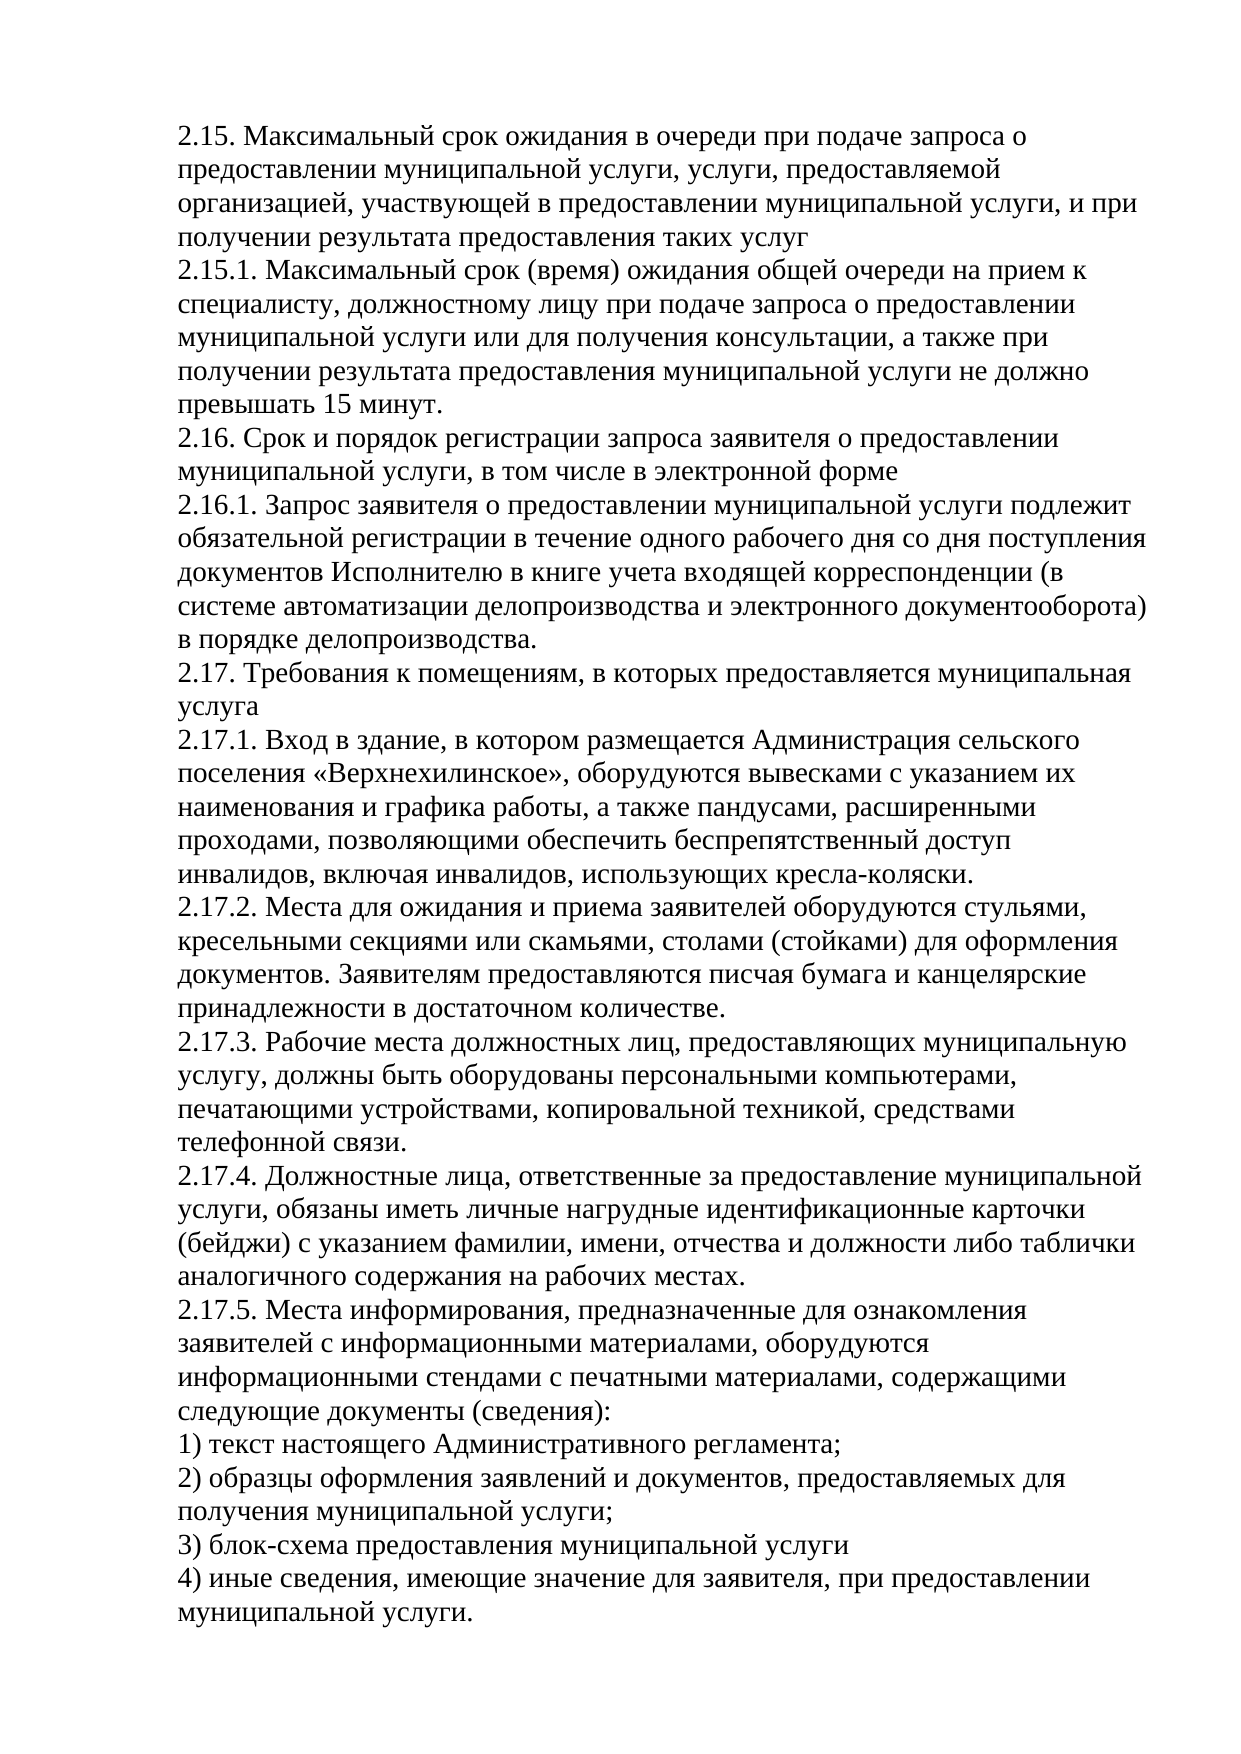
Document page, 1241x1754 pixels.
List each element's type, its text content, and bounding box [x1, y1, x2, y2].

text 1) текст настоящего Административного регламента; [177, 1426, 1152, 1460]
text 2.17.5. Места информирования, предназначенные для ознакомления заявителей с информационными материалами, оборудуются информационными стендами с печатными материалами, содержащими следующие документы (сведения): [177, 1292, 1152, 1426]
text 3) блок-схема предоставления муниципальной услуги [177, 1527, 1152, 1560]
text 4) иные сведения, имеющие значение для заявителя, при предоставлении муниципальной услуги. [177, 1560, 1152, 1627]
text 2.17.1. Вход в здание, в котором размещается Администрация сельского поселения «Верхнехилинское», оборудуются вывесками с указанием их наименования и графика работы, а также пандусами, расширенными проходами, позволяющими обеспечить беспрепятственный доступ инвалидов, включая инвалидов, использующих кресла-коляски. [177, 722, 1152, 889]
text 2.15.1. Максимальный срок (время) ожидания общей очереди на прием к специалисту, должностному лицу при подаче запроса о предоставлении муниципальной услуги или для получения консультации, а также при получении результата предоставления муниципальной услуги не должно превышать 15 минут. [177, 252, 1152, 420]
text 2) образцы оформления заявлений и документов, предоставляемых для получения муниципальной услуги; [177, 1460, 1152, 1527]
text 2.17.4. Должностные лица, ответственные за предоставление муниципальной услуги, обязаны иметь личные нагрудные идентификационные карточки (бейджи) с указанием фамилии, имени, отчества и должности либо таблички аналогичного содержания на рабочих местах. [177, 1158, 1152, 1292]
text 2.17. Требования к помещениям, в которых предоставляется муниципальная услуга [177, 655, 1152, 722]
text 2.15. Максимальный срок ожидания в очереди при подаче запроса о предоставлении муниципальной услуги, услуги, предоставляемой организацией, участвующей в предоставлении муниципальной услуги, и при получении результата предоставления таких услуг [177, 118, 1152, 252]
text 2.17.3. Рабочие места должностных лиц, предоставляющих муниципальную услугу, должны быть оборудованы персональными компьютерами, печатающими устройствами, копировальной техникой, средствами телефонной связи. [177, 1024, 1152, 1158]
text 2.16.1. Запрос заявителя о предоставлении муниципальной услуги подлежит обязательной регистрации в течение одного рабочего дня со дня поступления документов Исполнителю в книге учета входящей корреспонденции (в системе автоматизации делопроизводства и электронного документооборота) в порядке делопроизводства. [177, 487, 1152, 655]
text 2.17.2. Места для ожидания и приема заявителей оборудуются стульями, кресельными секциями или скамьями, столами (стойками) для оформления документов. Заявителям предоставляются писчая бумага и канцелярские принадлежности в достаточном количестве. [177, 889, 1152, 1024]
text 2.16. Срок и порядок регистрации запроса заявителя о предоставлении муниципальной услуги, в том числе в электронной форме [177, 420, 1152, 487]
